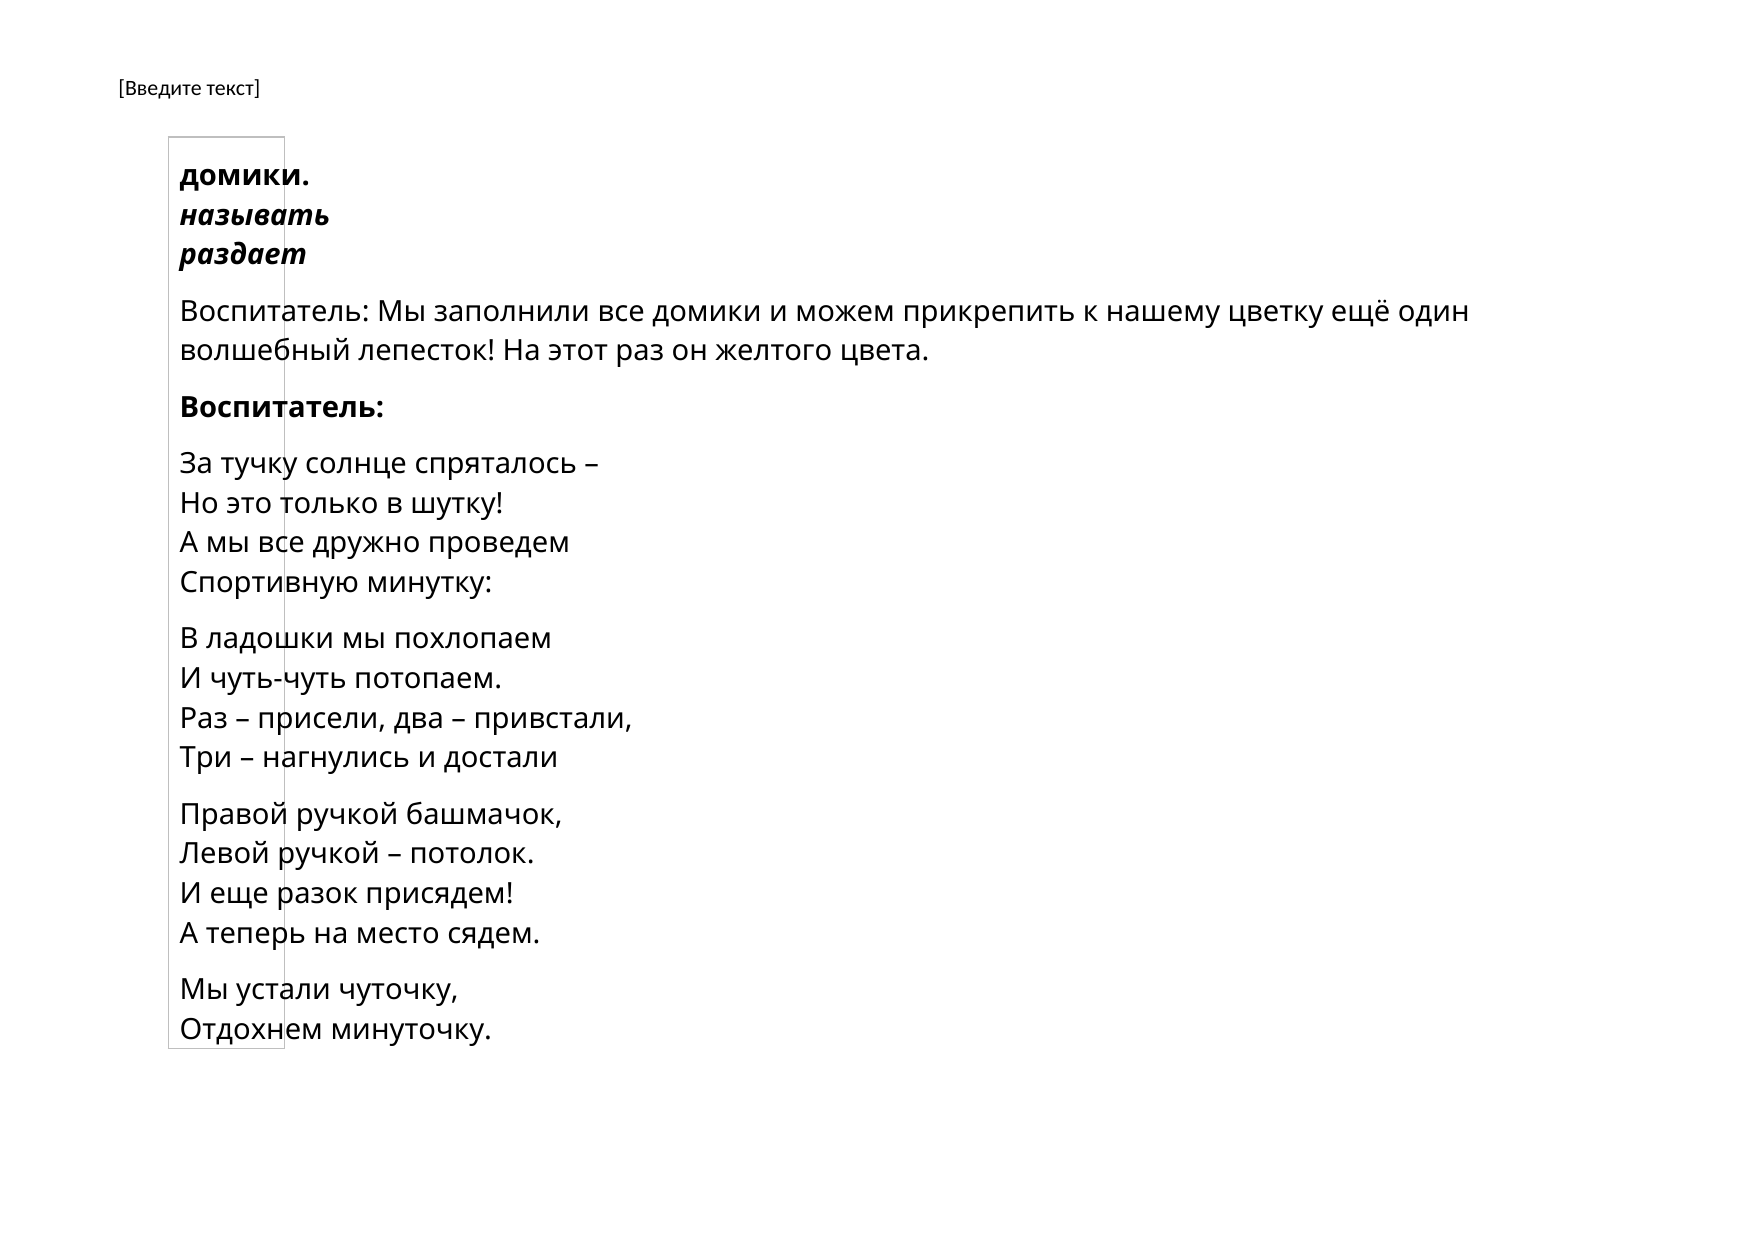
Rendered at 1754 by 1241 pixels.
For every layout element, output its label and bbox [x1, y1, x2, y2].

table_header [118, 127, 284, 1057]
